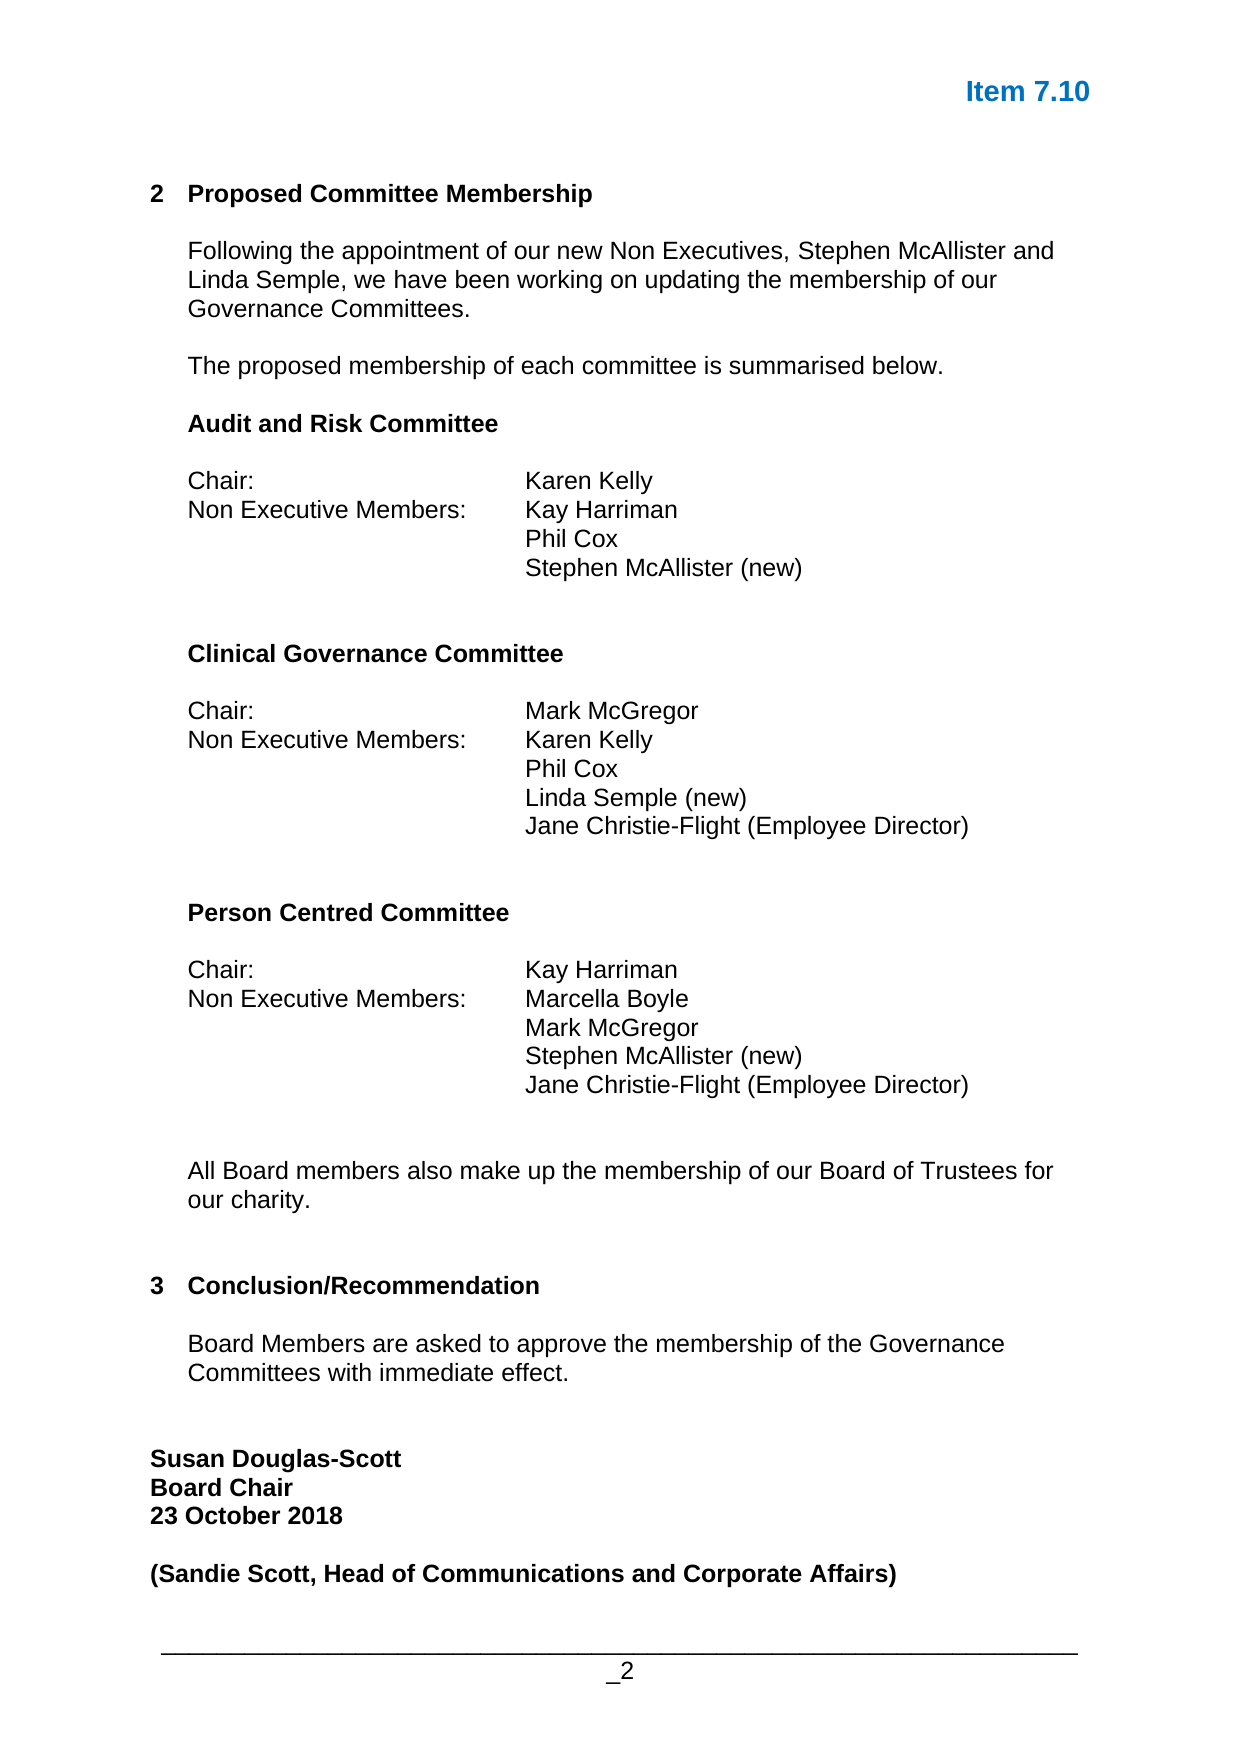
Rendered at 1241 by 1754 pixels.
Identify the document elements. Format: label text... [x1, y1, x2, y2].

text Stephen McAllister (new) [187, 1041, 1090, 1070]
text Phil Cox [187, 524, 1090, 552]
subtitle Conclusion/Recommendation [150, 1271, 1090, 1300]
text Non Executive Members: Marcella Boyle [187, 984, 1090, 1012]
text Audit and Risk Committee [187, 409, 1090, 437]
text Clinical Governance Committee [187, 639, 1090, 667]
text Jane Christie-Flight (Employee Director) [187, 811, 1090, 840]
text The proposed membership of each committee is summarised below. [187, 351, 1090, 380]
text Chair: Mark McGregor [187, 696, 1090, 725]
text 23 October 2018 [150, 1501, 1090, 1530]
text Jane Christie-Flight (Employee Director) [487, 1070, 1090, 1099]
text Board Chair [150, 1472, 1090, 1501]
text All Board members also make up the membership of our Board of Trustees for our charity. [187, 1156, 1090, 1214]
text Non Executive Members: Karen Kelly [187, 725, 1090, 754]
text (Sandie Scott, Head of Communications and Corporate Affairs) [150, 1559, 1090, 1587]
subtitle Proposed Committee Membership [150, 179, 1090, 207]
text Following the appointment of our new Non Executives, Stephen McAllister and Linda Semple, we have been working on updating the membership of our Governance Committees. [187, 236, 1090, 322]
text Phil Cox [187, 754, 1090, 782]
text Non Executive Members: Kay Harriman [187, 495, 1090, 524]
text Board Members are asked to approve the membership of the Governance Committees with immediate effect. [187, 1329, 1090, 1386]
text Mark McGregor [187, 1012, 1090, 1041]
text Person Centred Committee [187, 897, 1090, 926]
text Chair: Kay Harriman [187, 955, 1090, 984]
text Linda Semple (new) [487, 782, 1090, 811]
text Stephen McAllister (new) [187, 552, 1090, 581]
text Susan Douglas-Scott [150, 1444, 1090, 1472]
text Chair: Karen Kelly [187, 466, 1090, 495]
